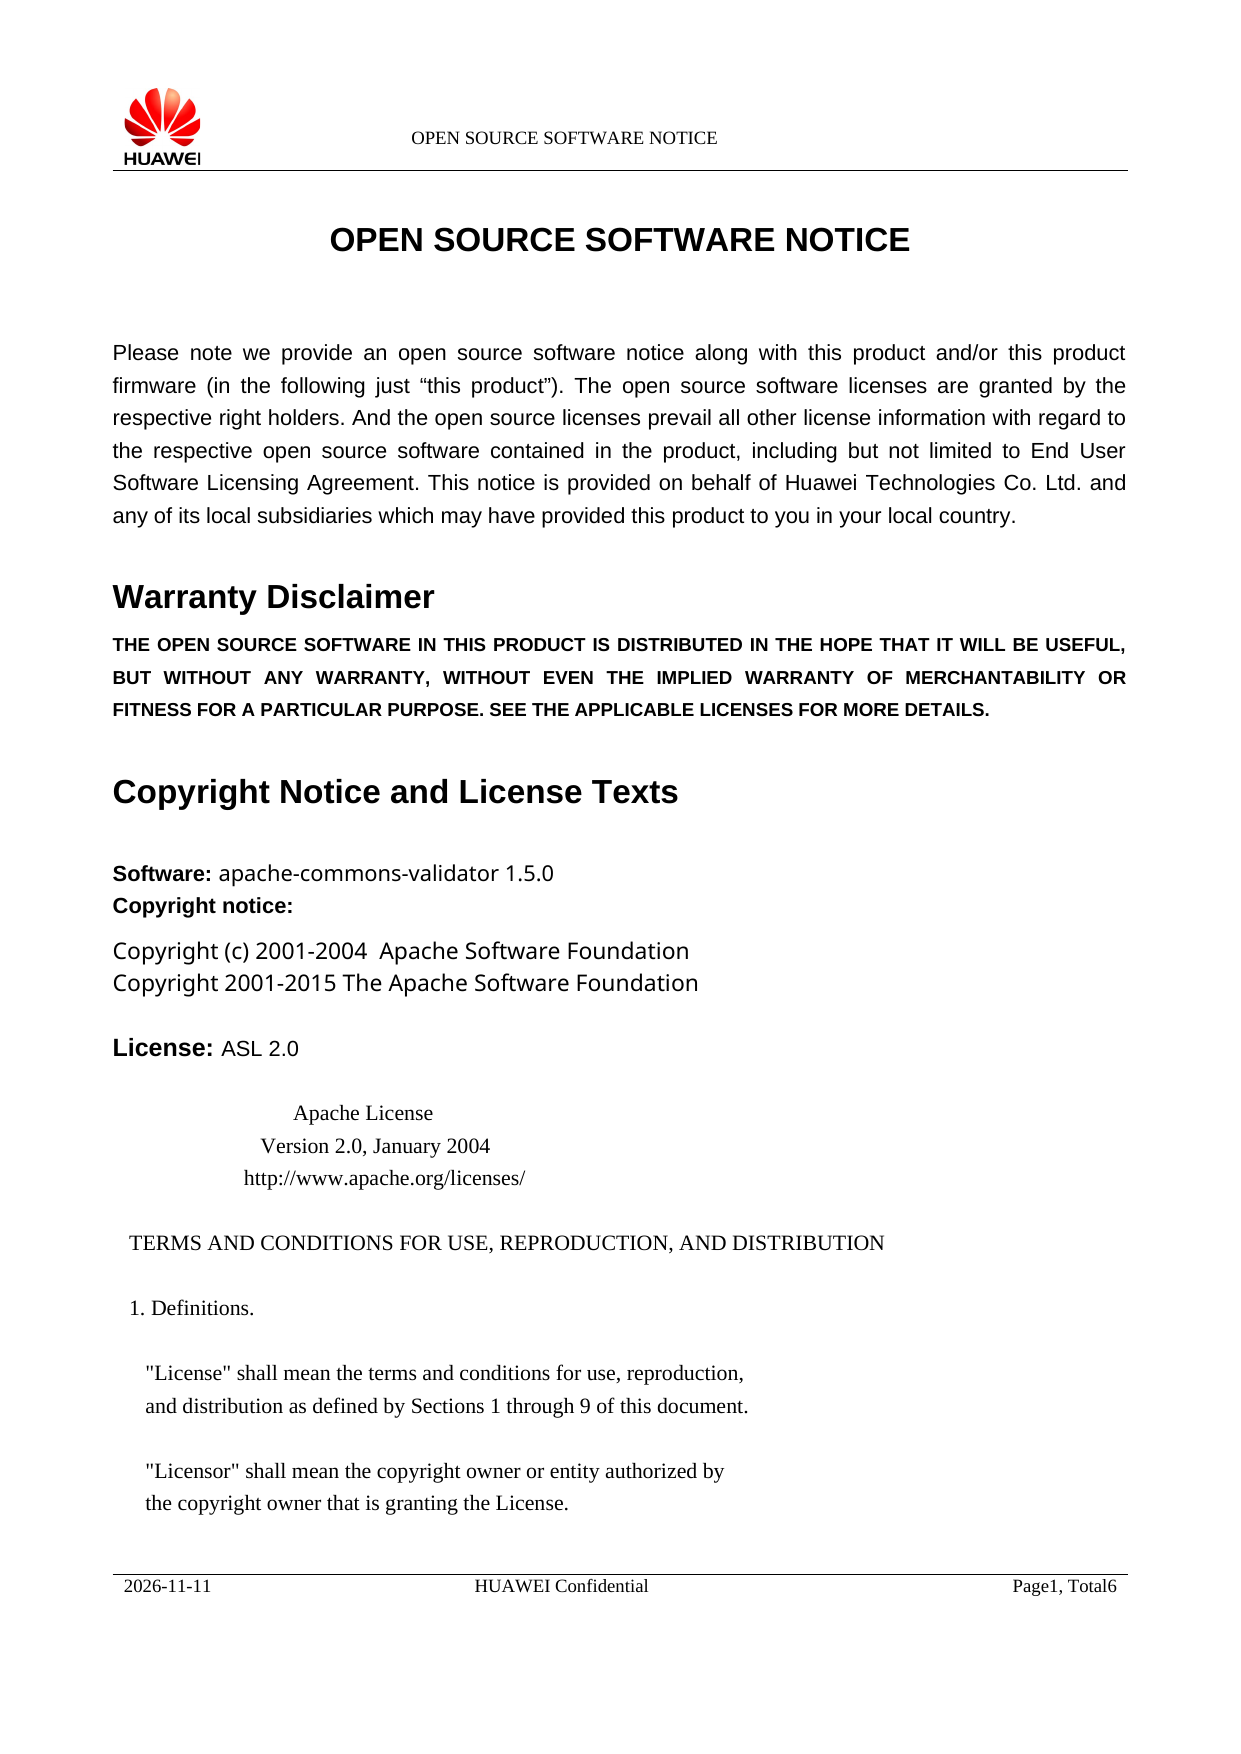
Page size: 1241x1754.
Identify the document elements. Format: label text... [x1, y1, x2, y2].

text Copyright Notice and License Texts [112, 759, 1128, 824]
title Software: apache-commons-validator 1.5.0 [112, 856, 1128, 889]
text Copyright notice: [112, 889, 1128, 921]
text Warranty Disclaimer [112, 564, 1128, 629]
text Copyright (c) 2001-2004 Apache Software Foundation Copyright 2001-2015 The Apache Software Foundation [112, 934, 1128, 1031]
text The open source software in this product is distributed in the hope that it will be useful, but WITHOUT ANY WARRANTY, without even the implied warranty of MERCHANTABILITY or FITNESS FOR A PARTICULAR PURPOSE. See the applicable licenses for more details. [112, 629, 1128, 726]
text OPEN SOURCE SOFTWARE NOTICE [112, 206, 1128, 271]
text Please note we provide an open source software notice along with this product and/or this product firmware (in the following just “this product”). The open source software licenses are granted by the respective right holders. And the open source licenses prevail all other license information with regard to the respective open source software contained in the product, including but not limited to End User Software Licensing Agreement. This notice is provided on behalf of Huawei Technologies Co. Ltd. and any of its local subsidiaries which may have provided this product to you in your local country. [112, 336, 1128, 531]
picture [124, 88, 201, 165]
text License: ASL 2.0 [112, 1031, 1128, 1064]
